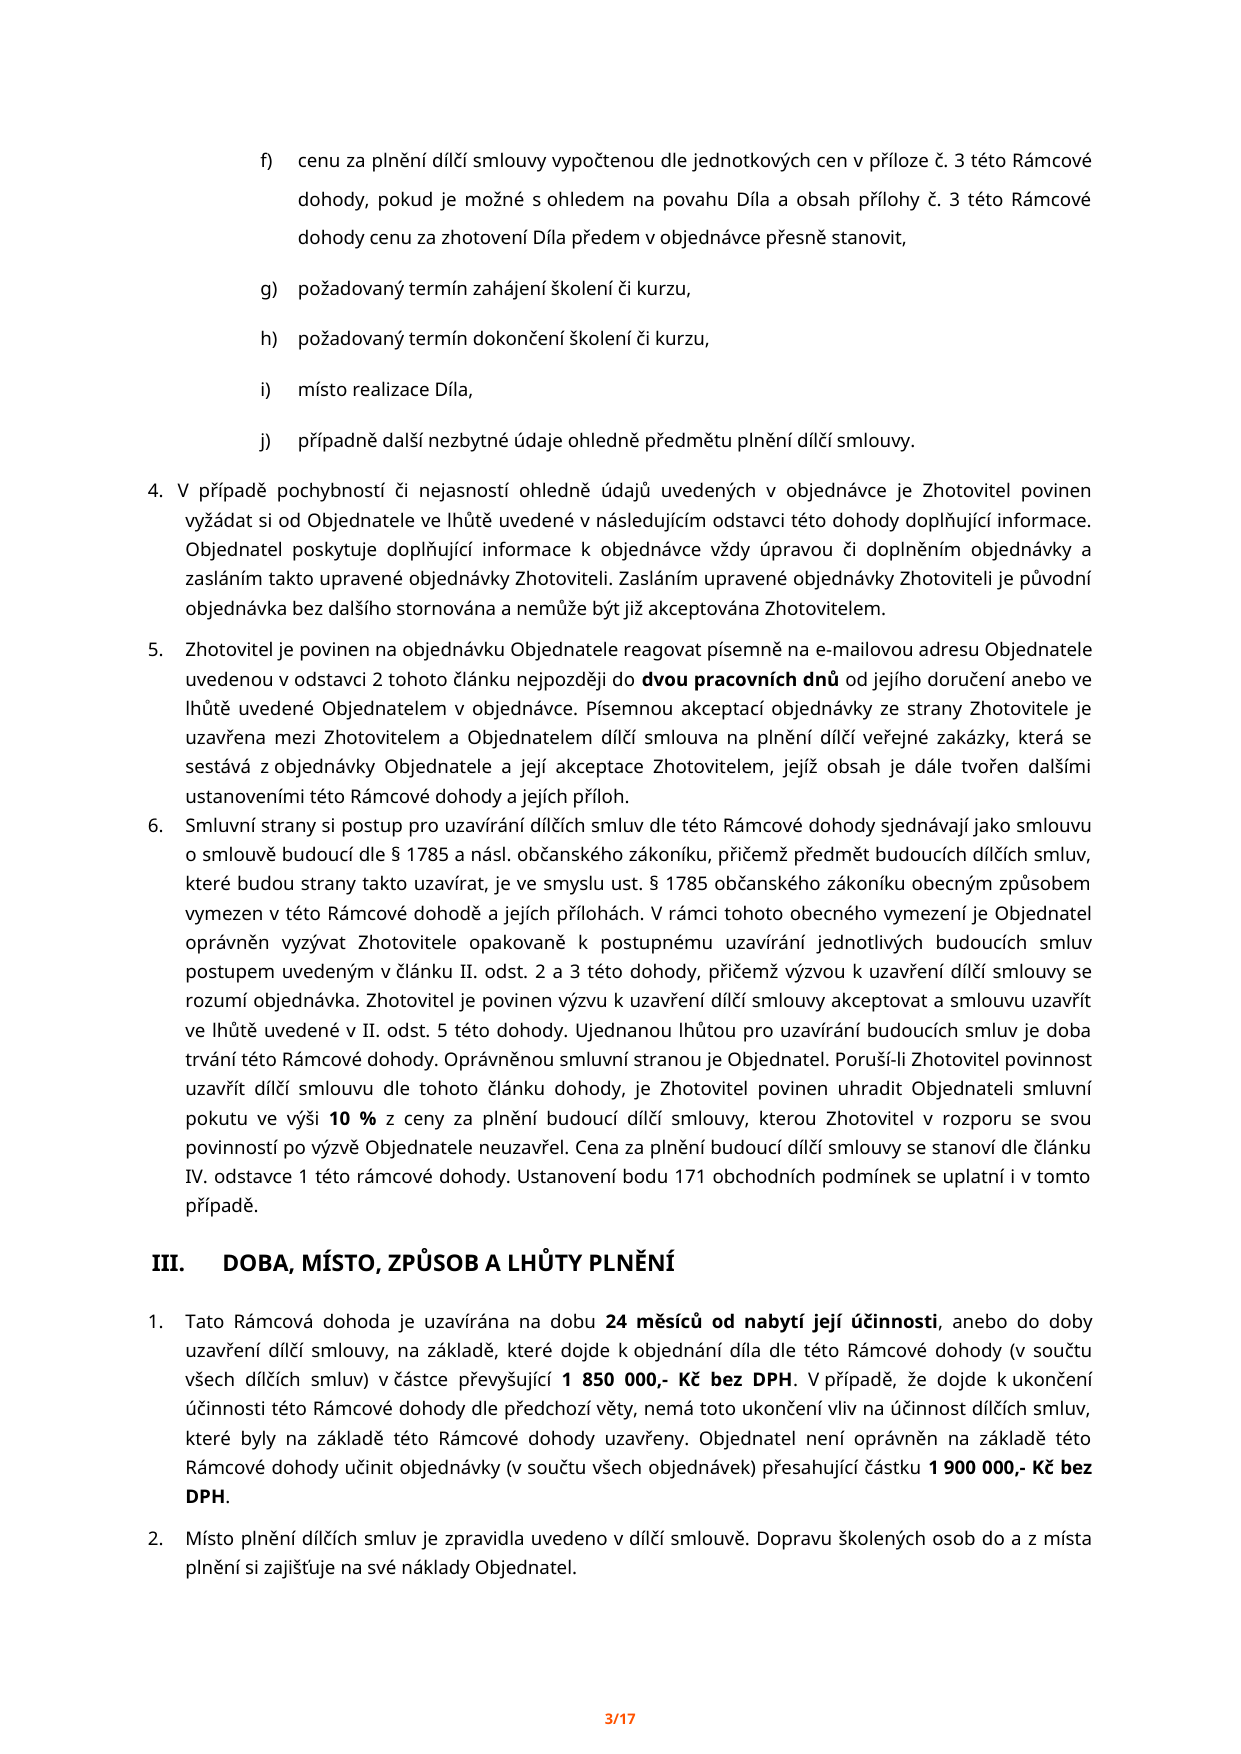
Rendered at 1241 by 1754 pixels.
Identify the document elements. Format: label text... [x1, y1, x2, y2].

list Smluvní strany si postup pro uzavírání dílčích smluv dle této Rámcové dohody sjednávají jako smlouvu o smlouvě budoucí dle § 1785 a násl. občanského zákoníku, přičemž předmět budoucích dílčích smluv, které budou strany takto uzavírat, je ve smyslu ust. § 1785 občanského zákoníku obecným způsobem vymezen v této Rámcové dohodě a jejích přílohách. V rámci tohoto obecného vymezení je Objednatel oprávněn vyzývat Zhotovitele opakovaně k postupnému uzavírání jednotlivých budoucích smluv postupem uvedeným v článku II. odst. 2 a 3 této dohody, přičemž výzvou k uzavření dílčí smlouvy se rozumí objednávka. Zhotovitel je povinen výzvu k uzavření dílčí smlouvy akceptovat a smlouvu uzavřít ve lhůtě uvedené v II. odst. 5 této dohody. Ujednanou lhůtou pro uzavírání budoucích smluv je doba trvání této Rámcové dohody. Oprávněnou smluvní stranou je Objednatel. Poruší-li Zhotovitel povinnost uzavřít dílčí smlouvu dle tohoto článku dohody, je Zhotovitel povinen uhradit Objednateli smluvní pokutu ve výši 10 % z ceny za plnění budoucí dílčí smlouvy, kterou Zhotovitel v rozporu se svou povinností po výzvě Objednatele neuzavřel. Cena za plnění budoucí dílčí smlouvy se stanoví dle článku IV. odstavce 1 této rámcové dohody. Ustanovení bodu 171 obchodních podmínek se uplatní i v tomto případě. [148, 812, 1093, 1218]
list požadovaný termín zahájení školení či kurzu, [260, 275, 1093, 300]
text Místo plnění dílčích smluv je zpravidla uvedeno v dílčí smlouvě. Dopravu školených osob do a z místa plnění si zajišťuje na své náklady Objednatel. [148, 1525, 1093, 1580]
text Tato Rámcová dohoda je uzavírána na dobu 24 měsíců od nabytí její účinnosti, anebo do doby uzavření dílčí smlouvy, na základě, které dojde k objednání díla dle této Rámcové dohody (v součtu všech dílčích smluv) v částce převyšující 1 850 000,- Kč bez DPH. V případě, že dojde k ukončení účinnosti této Rámcové dohody dle předchozí věty, nemá toto ukončení vliv na účinnost dílčích smluv, které byly na základě této Rámcové dohody uzavřeny. Objednatel není oprávněn na základě této Rámcové dohody učinit objednávky (v součtu všech objednávek) přesahující částku 1 900 000,- Kč bez DPH. [148, 1308, 1093, 1509]
list místo realizace Díla, [260, 376, 1093, 402]
list cenu za plnění dílčí smlouvy vypočtenou dle jednotkových cen v příloze č. 3 této Rámcové dohody, pokud je možné s ohledem na povahu Díla a obsah přílohy č. 3 této Rámcové dohody cenu za zhotovení Díla předem v objednávce přesně stanovit, [260, 148, 1093, 249]
list V případě pochybností či nejasností ohledně údajů uvedených v objednávce je Zhotovitel povinen vyžádat si od Objednatele ve lhůtě uvedené v následujícím odstavci této dohody doplňující informace. Objednatel poskytuje doplňující informace k objednávce vždy úpravou či doplněním objednávky a zasláním takto upravené objednávky Zhotoviteli. Zasláním upravené objednávky Zhotoviteli je původní objednávka bez dalšího stornována a nemůže být již akceptována Zhotovitelem. [148, 478, 1093, 620]
list Zhotovitel je povinen na objednávku Objednatele reagovat písemně na e-mailovou adresu Objednatele uvedenou v odstavci 2 tohoto článku nejpozději do dvou pracovních dnů od jejího doručení anebo ve lhůtě uvedené Objednatelem v objednávce. Písemnou akceptací objednávky ze strany Zhotovitele je uzavřena mezi Zhotovitelem a Objednatelem dílčí smlouva na plnění dílčí veřejné zakázky, která se sestává z objednávky Objednatele a její akceptace Zhotovitelem, jejíž obsah je dále tvořen dalšími ustanoveními této Rámcové dohody a jejích příloh. [148, 637, 1093, 808]
list DOBA, MÍSTO, ZPŮSOB A LHŮTY PLNĚNÍ [185, 1247, 1093, 1278]
list případně další nezbytné údaje ohledně předmětu plnění dílčí smlouvy. [260, 427, 1093, 452]
list požadovaný termín dokončení školení či kurzu, [260, 326, 1093, 351]
